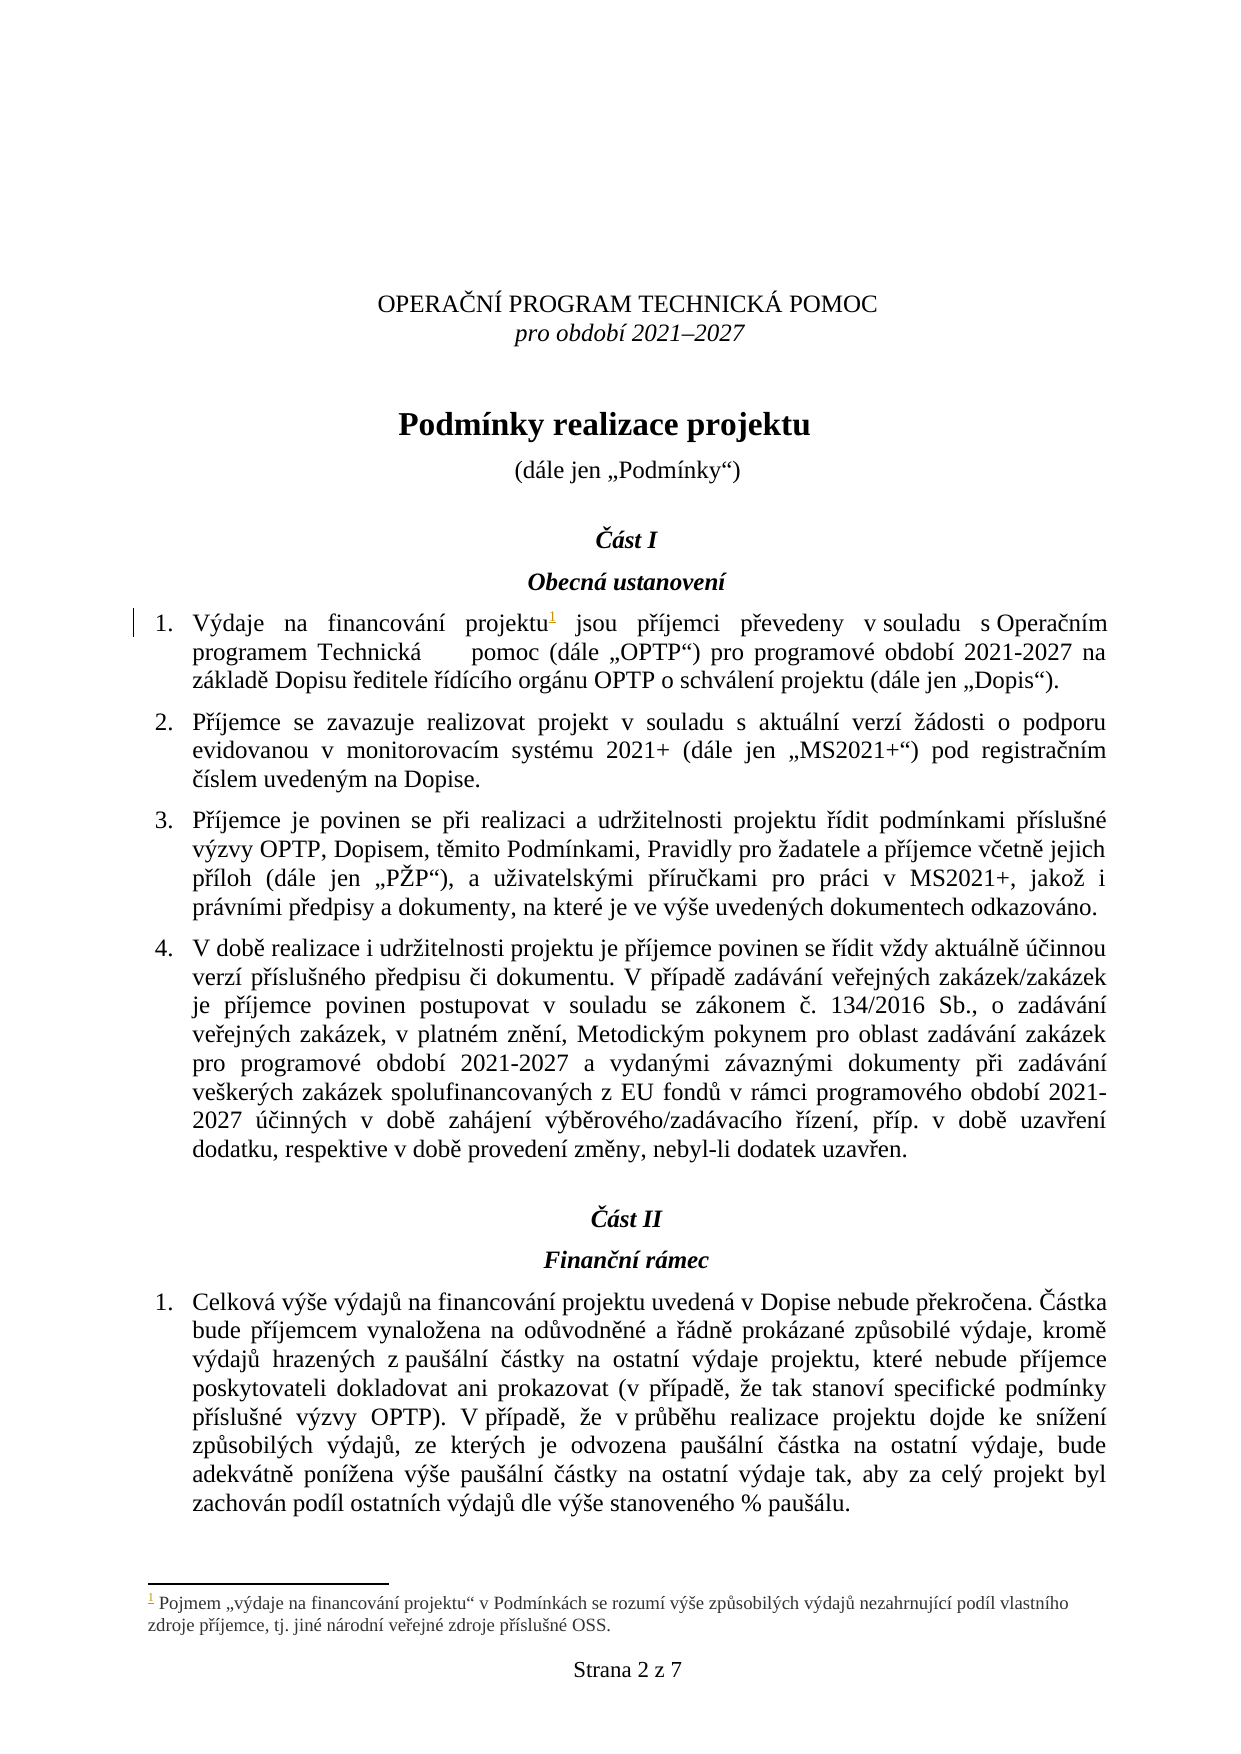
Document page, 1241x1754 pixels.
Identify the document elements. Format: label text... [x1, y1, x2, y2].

text Podmínky realizace projektu [110, 404, 1107, 443]
list Příjemce je povinen se při realizaci a udržitelnosti projektu řídit podmínkami příslušné výzvy OPTP, Dopisem, těmito Podmínkami, Pravidly pro žadatele a příjemce včetně jejich příloh (dále jen „PŽP“), a uživatelskými příručkami pro práci v MS2021+, jakož i právními předpisy a dokumenty, na které je ve výše uvedených dokumentech odkazováno. [154, 805, 1107, 920]
text pro období 2021–2027 [148, 318, 1107, 347]
list Výdaje na financování projektu jsou příjemci převedeny v souladu s Operačním programem Technická pomoc (dále „OPTP“) pro programové období 2021-2027 na základě Dopisu ředitele řídícího orgánu OPTP o schválení projektu (dále jen „Dopis“). [154, 608, 1107, 694]
list Celková výše výdajů na financování projektu uvedená v Dopise nebude překročena. Částka bude příjemcem vynaložena na odůvodněné a řádně prokázané způsobilé výdaje, kromě výdajů hrazených z paušální částky na ostatní výdaje projektu, které nebude příjemce poskytovateli dokladovat ani prokazovat (v případě, že tak stanoví specifické podmínky příslušné výzvy OPTP). V případě, že v průběhu realizace projektu dojde ke snížení způsobilých výdajů, ze kterých je odvozena paušální částka na ostatní výdaje, bude adekvátně ponížena výše paušální částky na ostatní výdaje tak, aby za celý projekt byl zachován podíl ostatních výdajů dle výše stanoveného % paušálu. [154, 1287, 1107, 1517]
text (dále jen „Podmínky“) [148, 455, 1107, 484]
list V době realizace i udržitelnosti projektu je příjemce povinen se řídit vždy aktuálně účinnou verzí příslušného předpisu či dokumentu. V případě zadávání veřejných zakázek/zakázek je příjemce povinen postupovat v souladu se zákonem č. 134/2016 Sb., o zadávání veřejných zakázek, v platném znění, Metodickým pokynem pro oblast zadávání zakázek pro programové období 2021-2027 a vydanými závaznými dokumenty při zadávání veškerých zakázek spolufinancovaných z EU fondů v rámci programového období 2021-2027 účinných v době zahájení výběrového/zadávacího řízení, příp. v době uzavření dodatku, respektive v době provedení změny, nebyl-li dodatek uzavřen. [154, 933, 1107, 1163]
list Příjemce se zavazuje realizovat projekt v souladu s aktuální verzí žádosti o podporu evidovanou v monitorovacím systému 2021+ (dále jen „MS2021+“) pod registračním číslem uvedeným na Dopise. [154, 707, 1107, 793]
subtitle Část I [148, 525, 1107, 554]
subtitle Část II [148, 1204, 1107, 1233]
subtitle Obecná ustanovení [148, 567, 1107, 595]
text OPERAČNÍ PROGRAM TECHNICKÁ POMOC [148, 289, 1107, 318]
text Finanční rámec [148, 1245, 1107, 1274]
